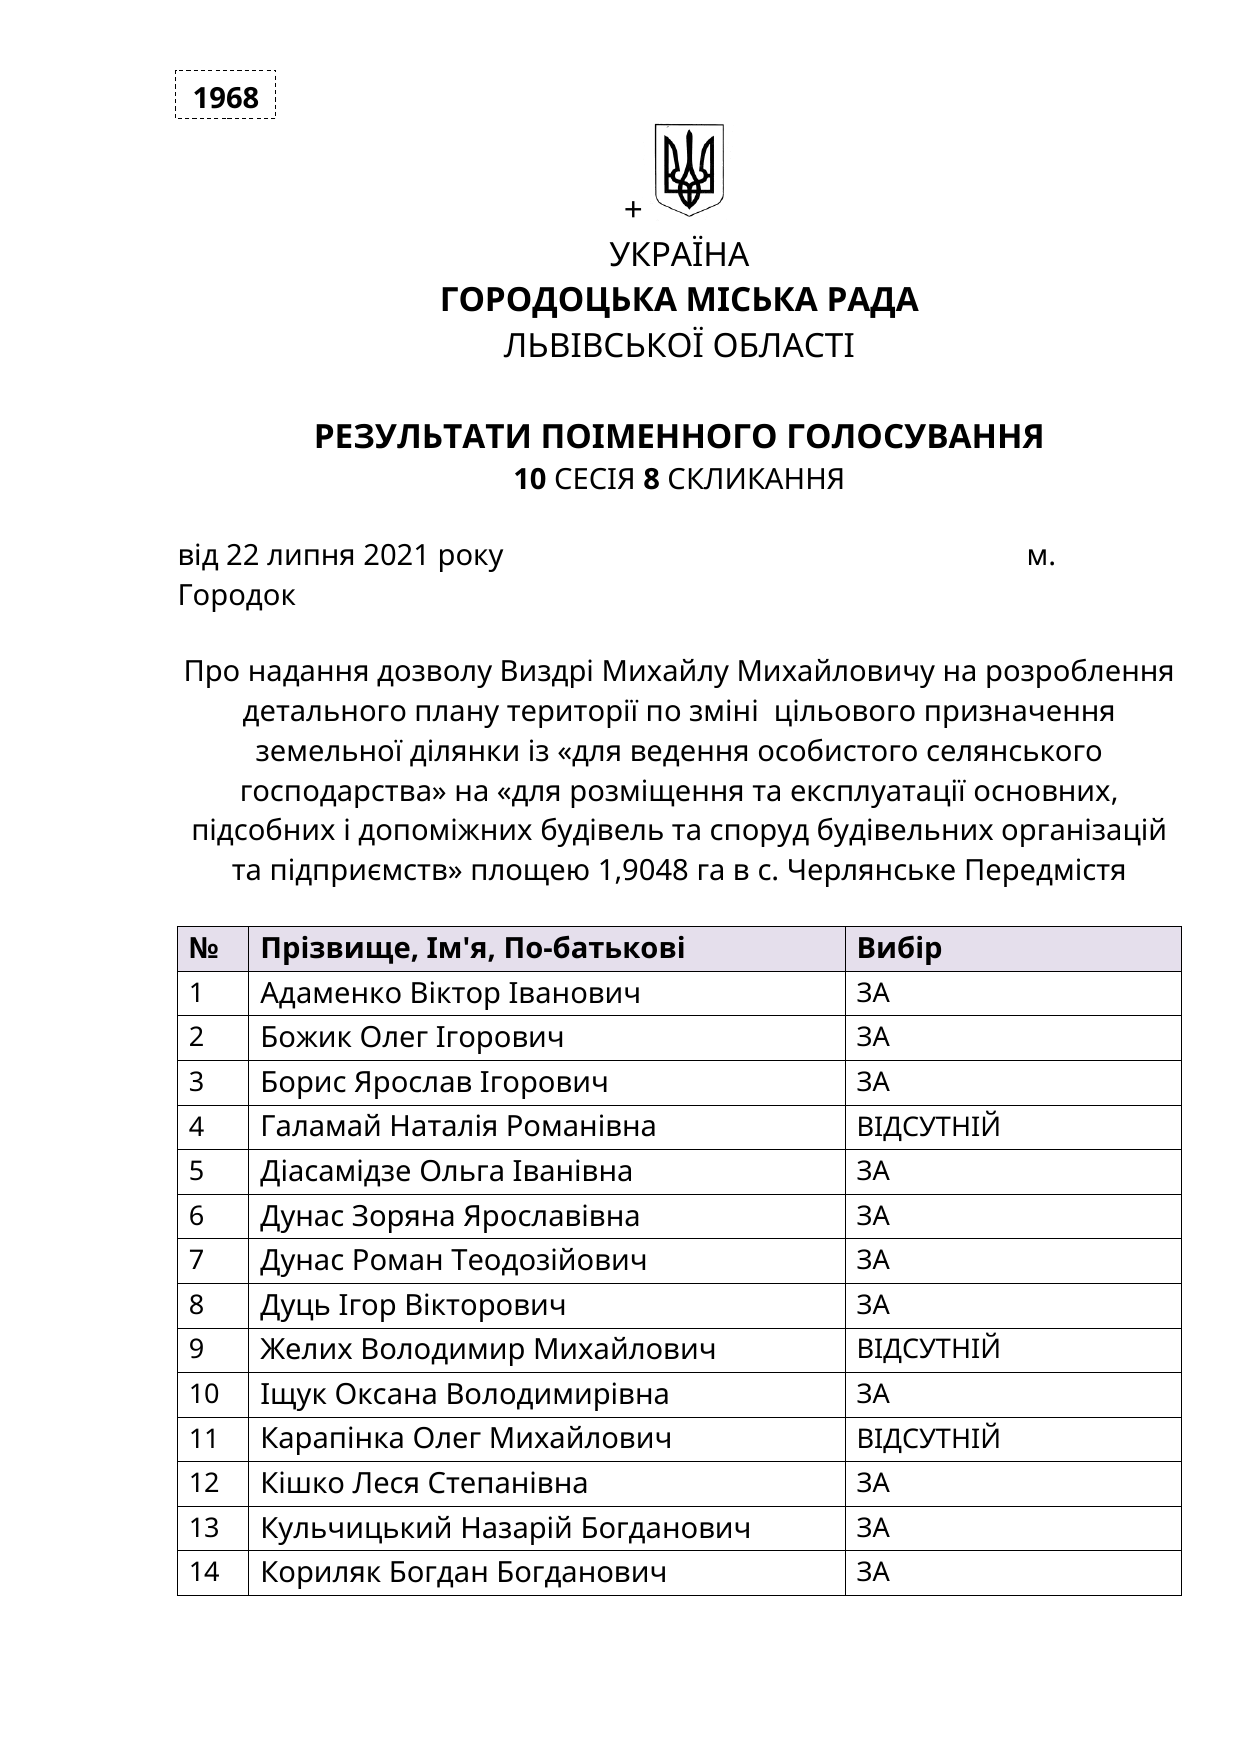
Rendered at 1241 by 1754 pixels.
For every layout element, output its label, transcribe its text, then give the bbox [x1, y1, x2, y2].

table_cell ЗА [846, 1195, 1181, 1238]
table_cell Дунас Роман Теодозійович [249, 1239, 845, 1283]
table_header № [178, 927, 248, 971]
table_cell ЗА [846, 1462, 1181, 1506]
table_cell Кульчицький Назарій Богданович [249, 1507, 845, 1550]
table_cell 3 [178, 1061, 248, 1104]
table_cell Діасамідзе Ольга Іванівна [249, 1150, 845, 1194]
table_cell Желих Володимир Михайлович [249, 1329, 845, 1372]
table_cell ЗА [846, 972, 1181, 1015]
table_cell ВІДСУТНІЙ [846, 1418, 1181, 1461]
table_cell 6 [178, 1195, 248, 1238]
table_cell 14 [178, 1551, 248, 1595]
table_cell ВІДСУТНІЙ [846, 1106, 1181, 1149]
table_cell ЗА [846, 1239, 1181, 1283]
table_cell 11 [178, 1418, 248, 1461]
table_cell ЗА [846, 1551, 1181, 1595]
text 10 СЕСІЯ 8 СКЛИКАННЯ [177, 458, 1181, 498]
text ГОРОДОЦЬКА МІСЬКА РАДА [177, 276, 1181, 322]
table_cell ЗА [846, 1061, 1181, 1104]
table_cell 10 [178, 1373, 248, 1417]
text від 22 липня 2021 року м. Городок [177, 534, 1181, 614]
text РЕЗУЛЬТАТИ ПОІМЕННОГО ГОЛОСУВАННЯ [177, 412, 1181, 458]
table_cell 5 [178, 1150, 248, 1194]
table_cell ЗА [846, 1373, 1181, 1417]
table_header Прізвище, Ім'я, По-батькові [249, 927, 845, 971]
table_cell 9 [178, 1329, 248, 1372]
table_header Вибір [846, 927, 1181, 971]
text Про надання дозволу Виздрі Михайлу Михайловичу на розроблення детального плану території по зміні цільового призначення земельної ділянки із «для ведення особистого селянського господарства» на «для розміщення та експлуатації основних, підсобних і допоміжних будівель та споруд будівельних організацій та підприємств» площею 1,9048 га в с. Черлянське Передмістя [177, 651, 1181, 889]
table_cell Кориляк Богдан Богданович [249, 1551, 845, 1595]
table_cell 1 [178, 972, 248, 1015]
table_cell 12 [178, 1462, 248, 1506]
text + [177, 118, 1181, 231]
table_cell Дуць Ігор Вікторович [249, 1284, 845, 1327]
table_cell Карапінка Олег Михайлович [249, 1418, 845, 1461]
table_cell ЗА [846, 1284, 1181, 1327]
table_cell 4 [178, 1106, 248, 1149]
text УКРАЇНА [177, 231, 1181, 276]
table_cell Галамай Наталія Романівна [249, 1106, 845, 1149]
table_cell ЗА [846, 1150, 1181, 1194]
table_cell 7 [178, 1239, 248, 1283]
table_cell ВІДСУТНІЙ [846, 1329, 1181, 1372]
table_cell Божик Олег Ігорович [249, 1016, 845, 1060]
text ЛЬВІВСЬКОЇ ОБЛАСТІ [177, 322, 1181, 367]
picture [642, 118, 735, 221]
table_cell 2 [178, 1016, 248, 1060]
table_cell 8 [178, 1284, 248, 1327]
table_cell Дунас Зоряна Ярославівна [249, 1195, 845, 1238]
table_cell ЗА [846, 1507, 1181, 1550]
table_cell Іщук Оксана Володимирівна [249, 1373, 845, 1417]
table_cell Адаменко Віктор Іванович [249, 972, 845, 1015]
table_cell 13 [178, 1507, 248, 1550]
table_cell ЗА [846, 1016, 1181, 1060]
table_cell Кішко Леся Степанівна [249, 1462, 845, 1506]
table_cell Борис Ярослав Ігорович [249, 1061, 845, 1104]
